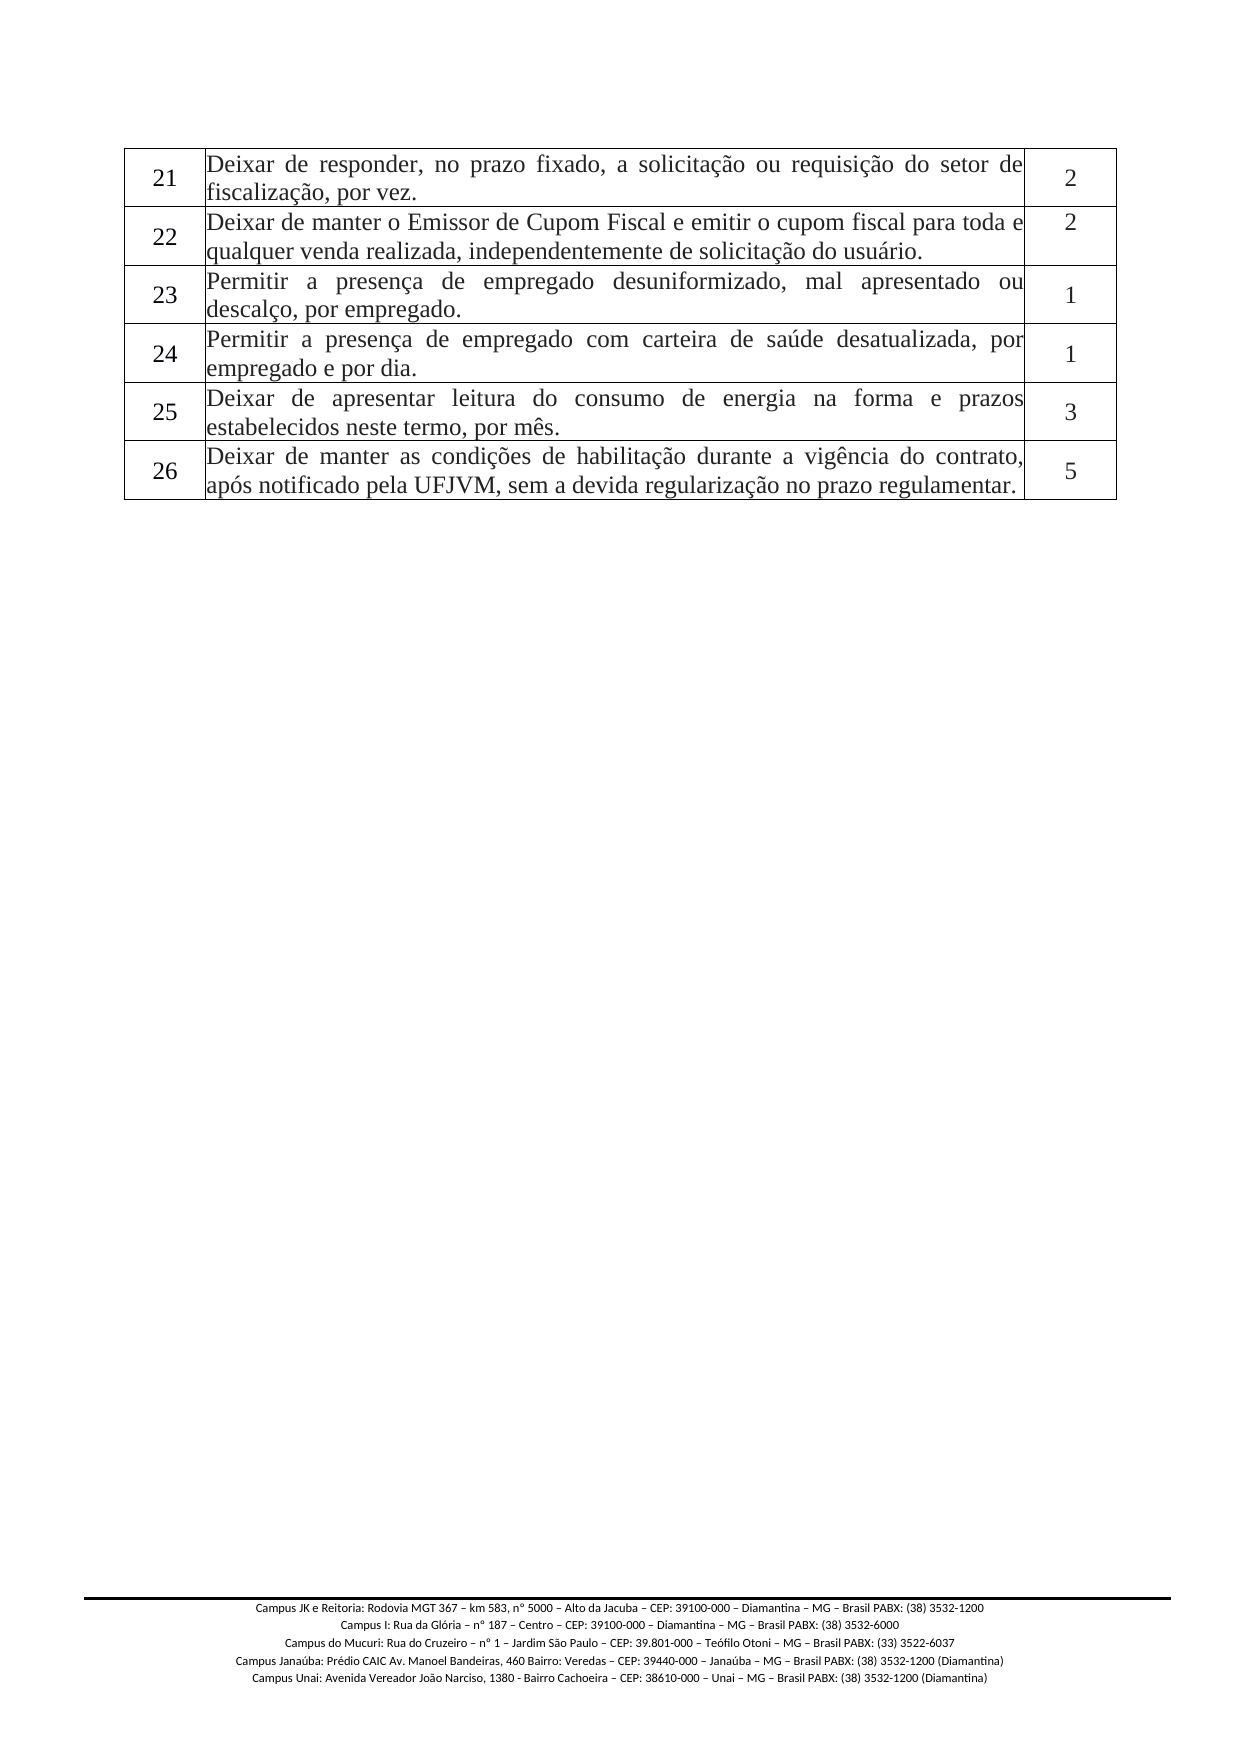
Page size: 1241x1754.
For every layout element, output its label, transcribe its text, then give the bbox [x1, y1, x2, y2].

table_cell 2 [1025, 207, 1116, 265]
table_cell 22 [125, 207, 205, 265]
table_cell Deixar de apresentar leitura do consumo de energia na forma e prazos estabelecidos neste termo, por mês. [206, 383, 1024, 440]
table_cell Deixar de responder, no prazo fixado, a solicitação ou requisição do setor de fiscalização, por vez. [206, 149, 1024, 206]
table_cell Permitir a presença de empregado desuniformizado, mal apresentado ou descalço, por empregado. [206, 266, 1024, 323]
table_cell 3 [1025, 383, 1116, 440]
table_cell 23 [125, 266, 205, 323]
table_cell Deixar de manter as condições de habilitação durante a vigência do contrato, após notificado pela UFJVM, sem a devida regularização no prazo regulamentar. [206, 441, 1024, 499]
table_cell 26 [125, 441, 205, 499]
table_cell 1 [1025, 266, 1116, 323]
table_cell 1 [1025, 324, 1116, 382]
table_cell 5 [1025, 441, 1116, 499]
table_cell 2 [1025, 149, 1116, 206]
table_cell Deixar de manter o Emissor de Cupom Fiscal e emitir o cupom fiscal para toda e qualquer venda realizada, independentemente de solicitação do usuário. [206, 207, 1024, 265]
table_cell 21 [125, 149, 205, 206]
table_cell 25 [125, 383, 205, 440]
table_cell 24 [125, 324, 205, 382]
table_cell Permitir a presença de empregado com carteira de saúde desatualizada, por empregado e por dia. [206, 324, 1024, 382]
